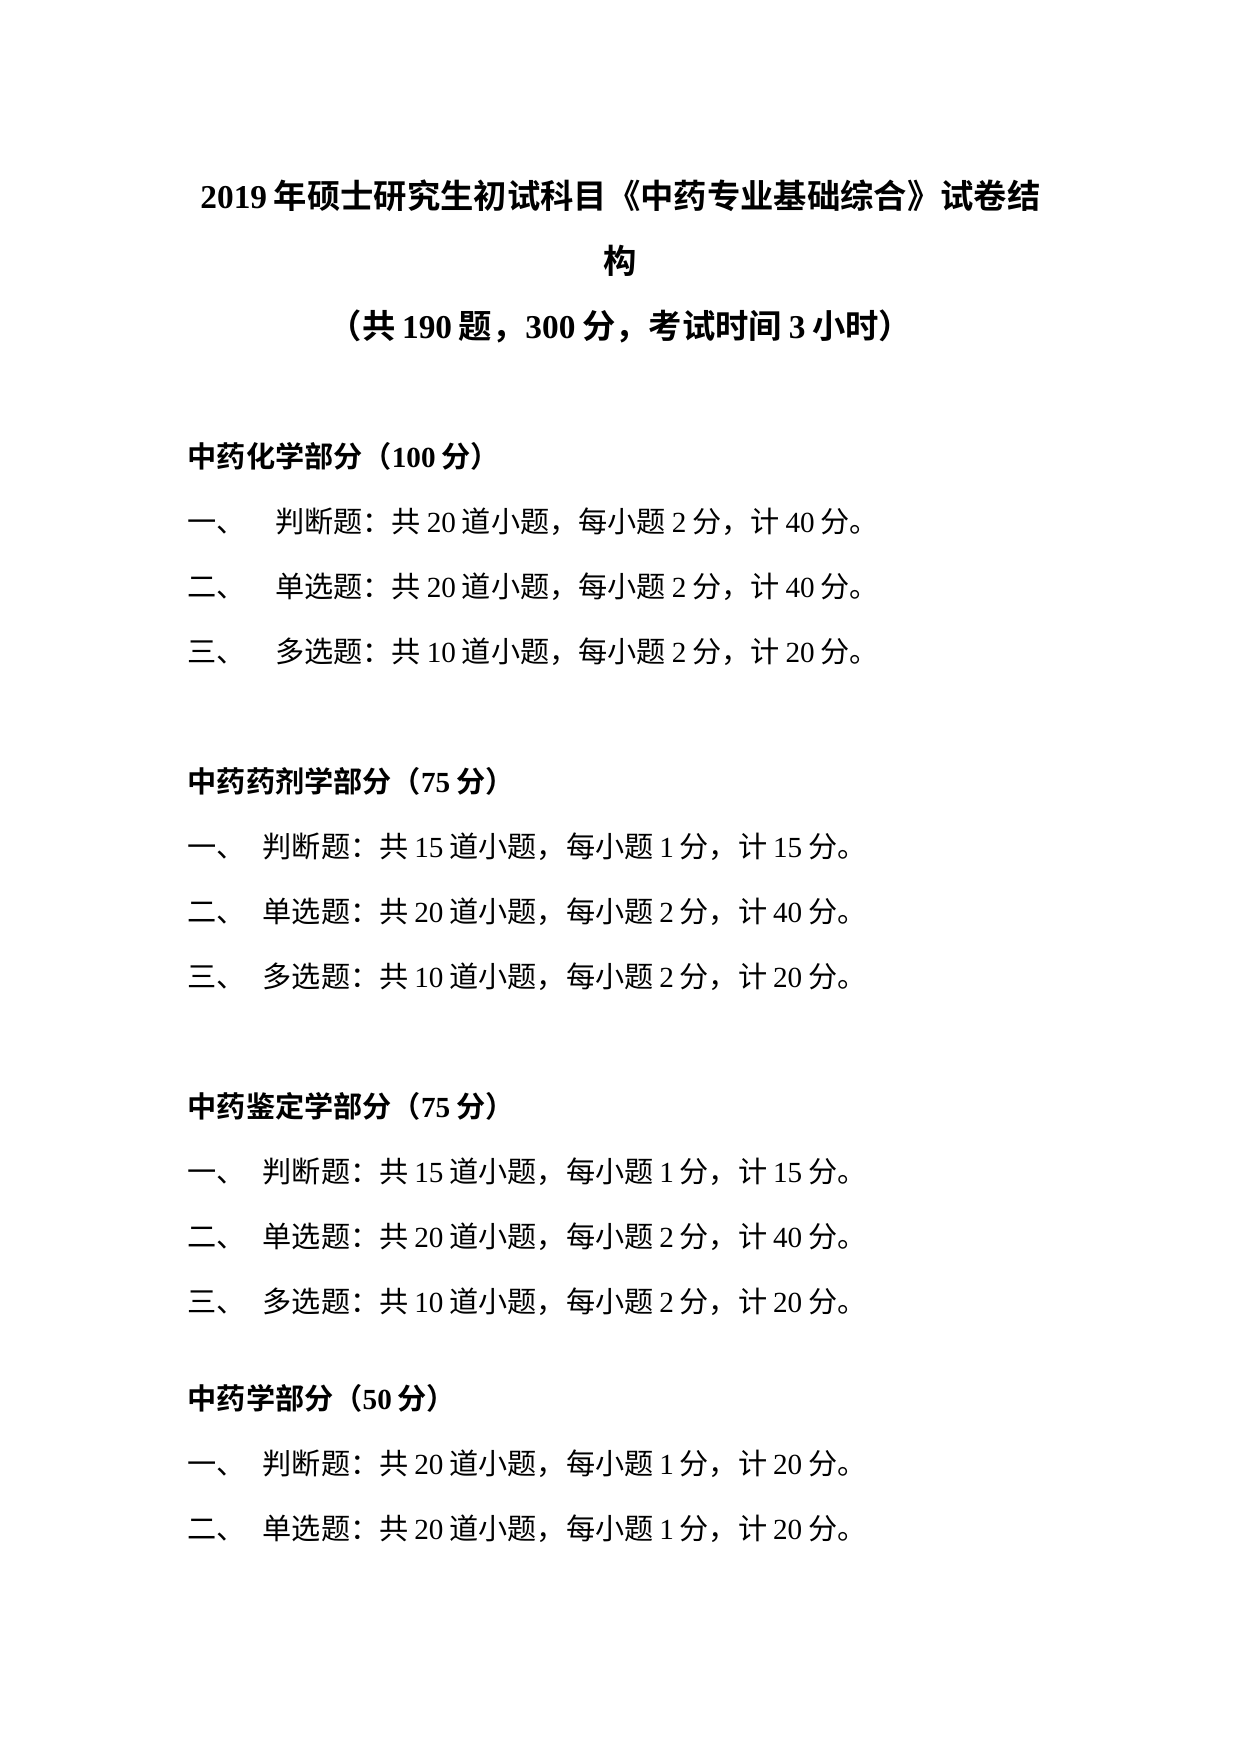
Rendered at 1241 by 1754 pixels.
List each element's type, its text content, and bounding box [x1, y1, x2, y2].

text （共190题，300分，考试时间3小时） [187, 292, 1053, 357]
text 中药学部分（50分） [187, 1364, 1053, 1429]
list 单选题：共20道小题，每小题2分，计40分。 [187, 877, 1053, 942]
list 单选题：共20道小题，每小题2分，计40分。 [187, 552, 1053, 617]
text 中药鉴定学部分（75分） [187, 1072, 1053, 1137]
list 单选题：共20道小题，每小题1分，计20分。 [187, 1494, 1053, 1559]
text 中药化学部分（100分） [187, 422, 1053, 487]
list 判断题：共20道小题，每小题1分，计20分。 [187, 1429, 1053, 1494]
list 单选题：共20道小题，每小题2分，计40分。 [187, 1202, 1053, 1267]
list 多选题：共10道小题，每小题2分，计20分。 [187, 942, 1053, 1007]
list 判断题：共20道小题，每小题2分，计40分。 [187, 487, 1053, 552]
text 2019年硕士研究生初试科目《中药专业基础综合》试卷结构 [187, 162, 1053, 292]
list 判断题：共15道小题，每小题1分，计15分。 [187, 812, 1053, 877]
list 多选题：共10道小题，每小题2分，计20分。 [187, 1267, 1053, 1332]
text 中药药剂学部分（75分） [187, 747, 1053, 812]
list 多选题：共10道小题，每小题2分，计20分。 [187, 617, 1053, 682]
list 判断题：共15道小题，每小题1分，计15分。 [187, 1137, 1053, 1202]
